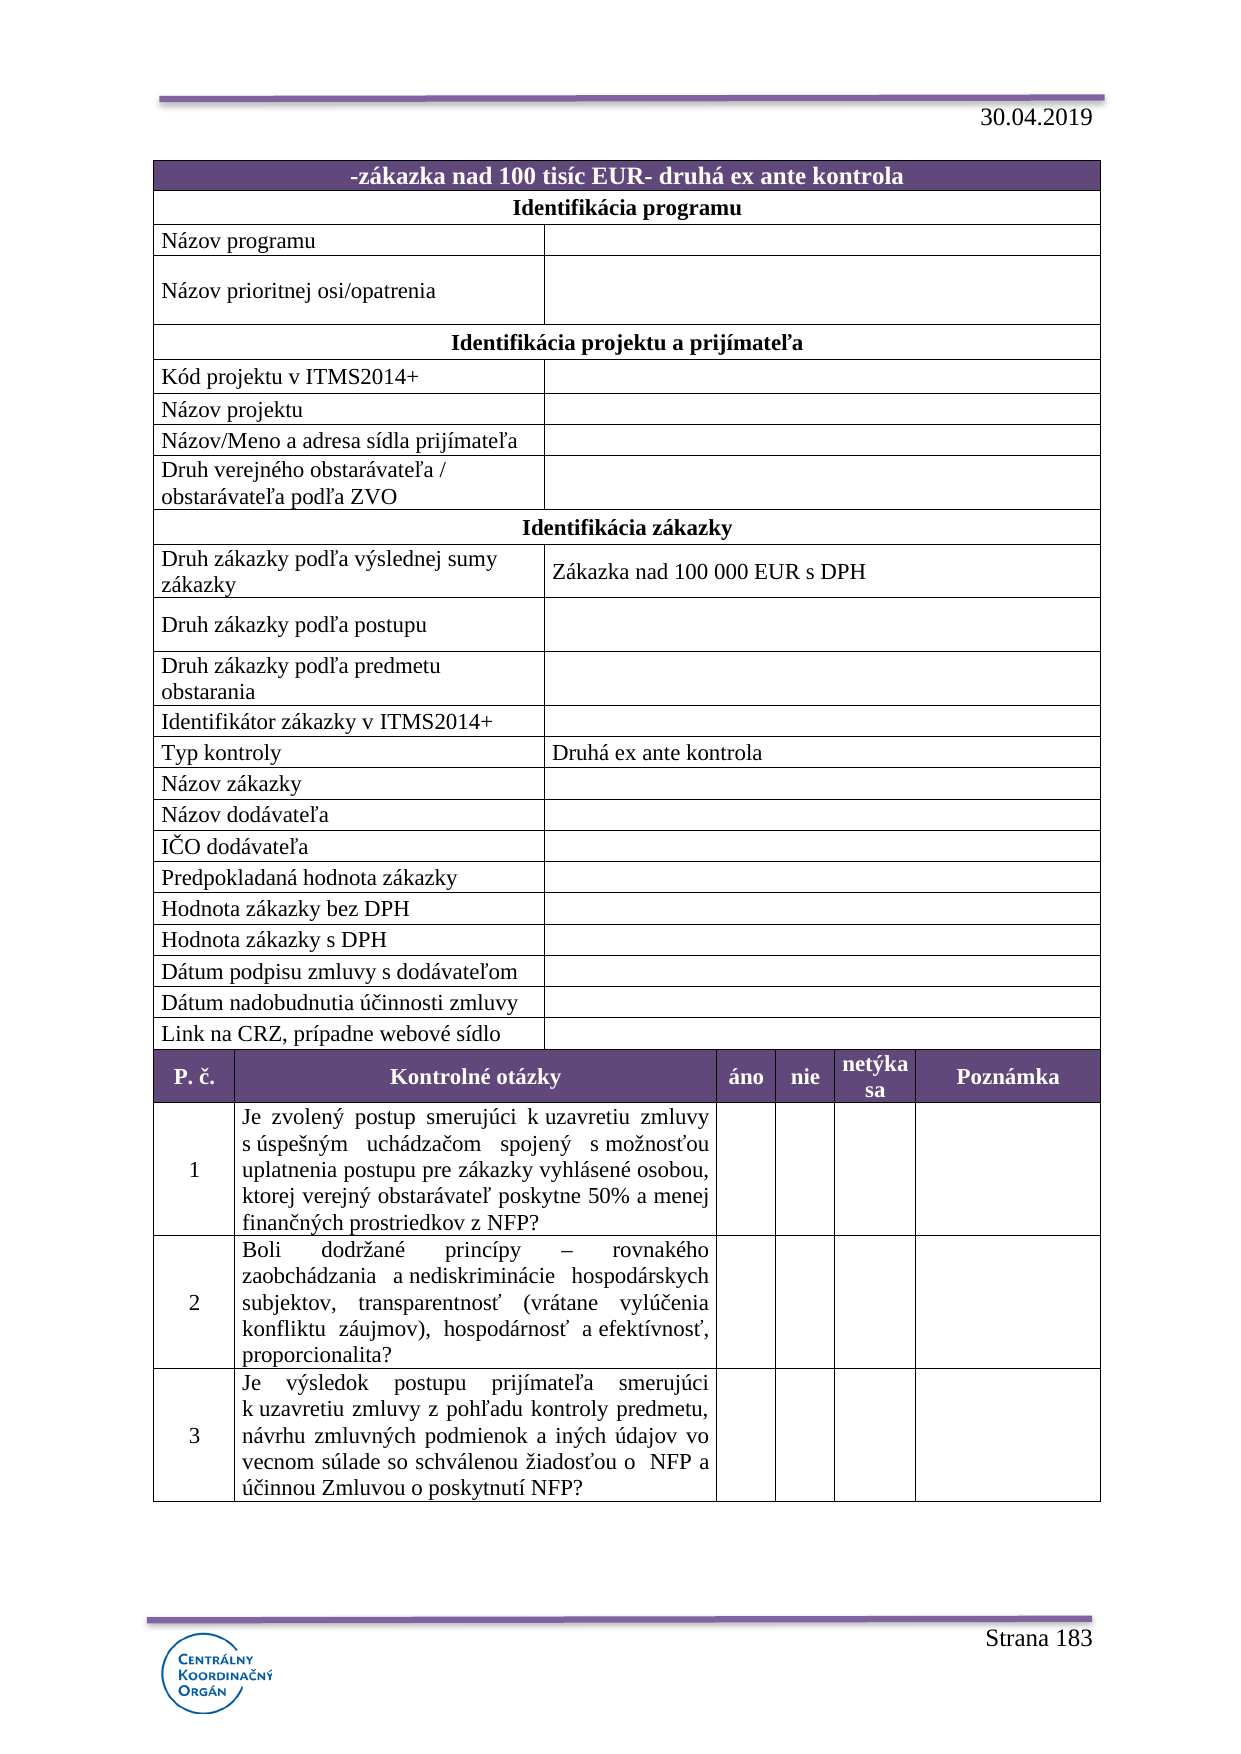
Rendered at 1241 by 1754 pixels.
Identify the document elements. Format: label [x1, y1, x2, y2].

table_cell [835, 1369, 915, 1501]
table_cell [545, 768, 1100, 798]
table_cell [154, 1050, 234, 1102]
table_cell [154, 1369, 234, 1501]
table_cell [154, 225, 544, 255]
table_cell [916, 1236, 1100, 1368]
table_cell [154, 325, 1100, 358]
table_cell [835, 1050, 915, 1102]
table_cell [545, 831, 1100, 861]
picture [159, 1631, 272, 1713]
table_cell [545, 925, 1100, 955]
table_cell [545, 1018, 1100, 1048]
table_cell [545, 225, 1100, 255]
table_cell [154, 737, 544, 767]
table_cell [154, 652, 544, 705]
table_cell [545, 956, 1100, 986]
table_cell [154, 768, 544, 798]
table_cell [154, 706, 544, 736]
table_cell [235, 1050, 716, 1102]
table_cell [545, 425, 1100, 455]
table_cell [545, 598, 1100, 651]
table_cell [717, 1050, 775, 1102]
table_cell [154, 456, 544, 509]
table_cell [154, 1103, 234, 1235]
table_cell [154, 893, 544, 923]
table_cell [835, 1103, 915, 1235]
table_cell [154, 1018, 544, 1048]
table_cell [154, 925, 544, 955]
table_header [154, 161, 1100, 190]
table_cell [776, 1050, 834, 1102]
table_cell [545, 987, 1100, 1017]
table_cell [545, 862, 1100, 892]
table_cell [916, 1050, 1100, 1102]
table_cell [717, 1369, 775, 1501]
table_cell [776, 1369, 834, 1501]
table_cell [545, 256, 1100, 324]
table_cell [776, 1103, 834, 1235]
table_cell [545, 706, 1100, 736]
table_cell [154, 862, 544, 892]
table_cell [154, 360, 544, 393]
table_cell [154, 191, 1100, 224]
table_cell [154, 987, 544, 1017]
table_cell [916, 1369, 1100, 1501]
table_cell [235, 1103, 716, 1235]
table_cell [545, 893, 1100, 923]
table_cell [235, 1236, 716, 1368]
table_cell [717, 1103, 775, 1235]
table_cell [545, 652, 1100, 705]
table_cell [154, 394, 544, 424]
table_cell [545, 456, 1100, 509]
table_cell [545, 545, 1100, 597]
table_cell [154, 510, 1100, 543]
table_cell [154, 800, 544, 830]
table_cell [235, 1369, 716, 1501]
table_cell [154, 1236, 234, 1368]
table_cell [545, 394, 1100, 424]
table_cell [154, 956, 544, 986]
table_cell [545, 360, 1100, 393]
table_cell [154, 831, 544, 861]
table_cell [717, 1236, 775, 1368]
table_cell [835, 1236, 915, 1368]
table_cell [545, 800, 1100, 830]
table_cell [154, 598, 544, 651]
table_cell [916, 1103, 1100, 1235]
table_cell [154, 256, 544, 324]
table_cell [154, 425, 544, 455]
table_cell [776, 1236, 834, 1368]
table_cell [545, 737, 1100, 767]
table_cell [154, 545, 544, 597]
